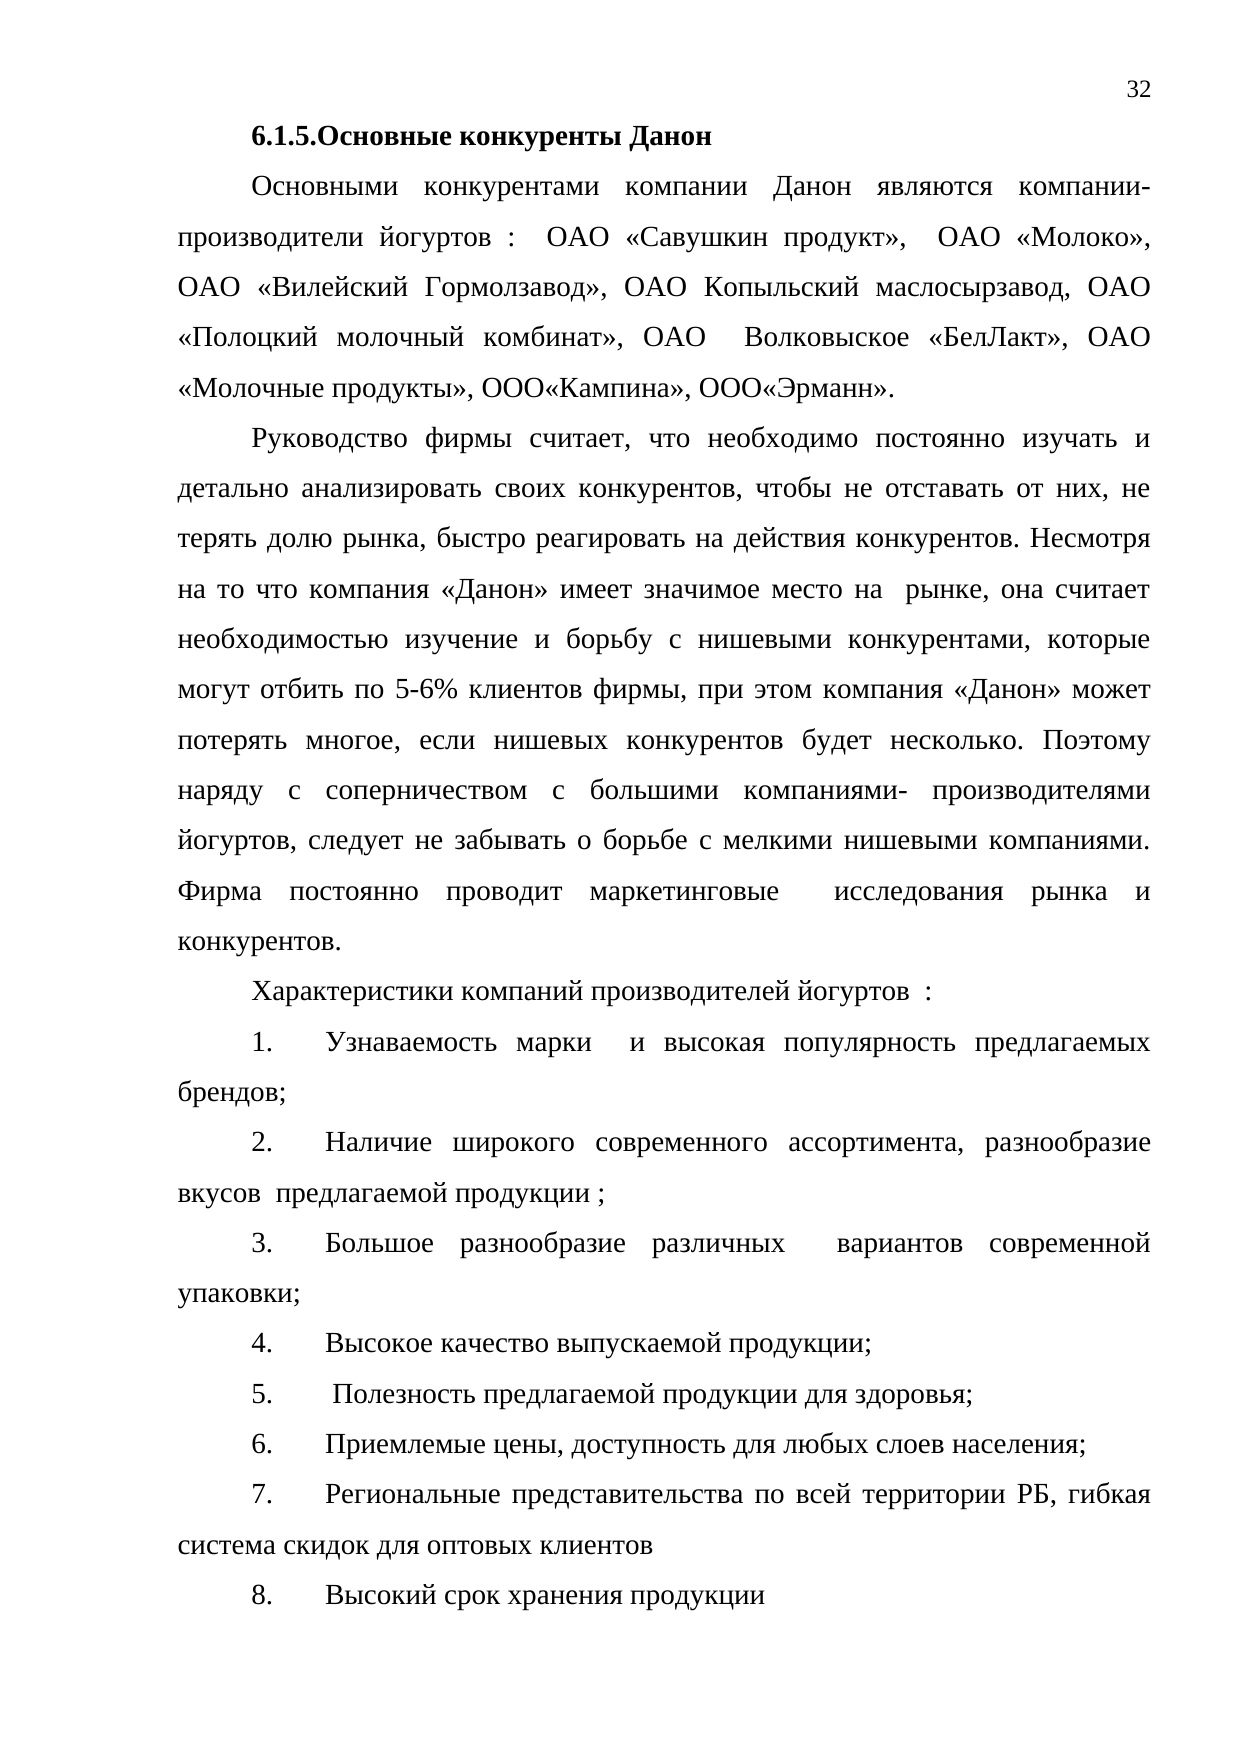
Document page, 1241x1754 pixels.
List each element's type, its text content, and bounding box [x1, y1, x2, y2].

list Региональные представительства по всей территории РБ, гибкая система скидок для оптовых клиентов [177, 1477, 1152, 1560]
list Полезность предлагаемой продукции для здоровья; [177, 1376, 1152, 1409]
list Наличие широкого современного ассортимента, разнообразие вкусов предлагаемой продукции ; [177, 1124, 1152, 1208]
list Высокий срок хранения продукции [177, 1577, 1152, 1611]
list Большое разнообразие различных вариантов современной упаковки; [177, 1225, 1152, 1309]
list Приемлемые цены, доступность для любых слоев населения; [177, 1426, 1152, 1460]
text Основными конкурентами компании Данон являются компании- производители йогуртов : ОАО «Савушкин продукт», ОАО «Молоко», ОАО «Вилейский Гормолзавод», ОАО Копыльский маслосырзавод, ОАО «Полоцкий молочный комбинат», ОАО Волковыское «БелЛакт», ОАО «Молочные продукты», ООО«Кампина», ООО«Эрманн». [177, 168, 1152, 403]
list Высокое качество выпускаемой продукции; [177, 1326, 1152, 1359]
list Узнаваемость марки и высокая популярность предлагаемых брендов; [177, 1024, 1152, 1108]
text Характеристики компаний производителей йогуртов : [177, 973, 1152, 1007]
text Руководство фирмы считает, что необходимо постоянно изучать и детально анализировать своих конкурентов, чтобы не отставать от них, не терять долю рынка, быстро реагировать на действия конкурентов. Несмотря на то что компания «Данон» имеет значимое место на рынке, она считает необходимостью изучение и борьбу с нишевыми конкурентами, которые могут отбить по 5-6% клиентов фирмы, при этом компания «Данон» может потерять многое, если нишевых конкурентов будет несколько. Поэтому наряду с соперничеством с большими компаниями- производителями йогуртов, следует не забывать о борьбе с мелкими нишевыми компаниями. Фирма постоянно проводит маркетинговые исследования рынка и конкурентов. [177, 420, 1152, 957]
text 6.1.5.Основные конкуренты Данон [177, 118, 1152, 152]
